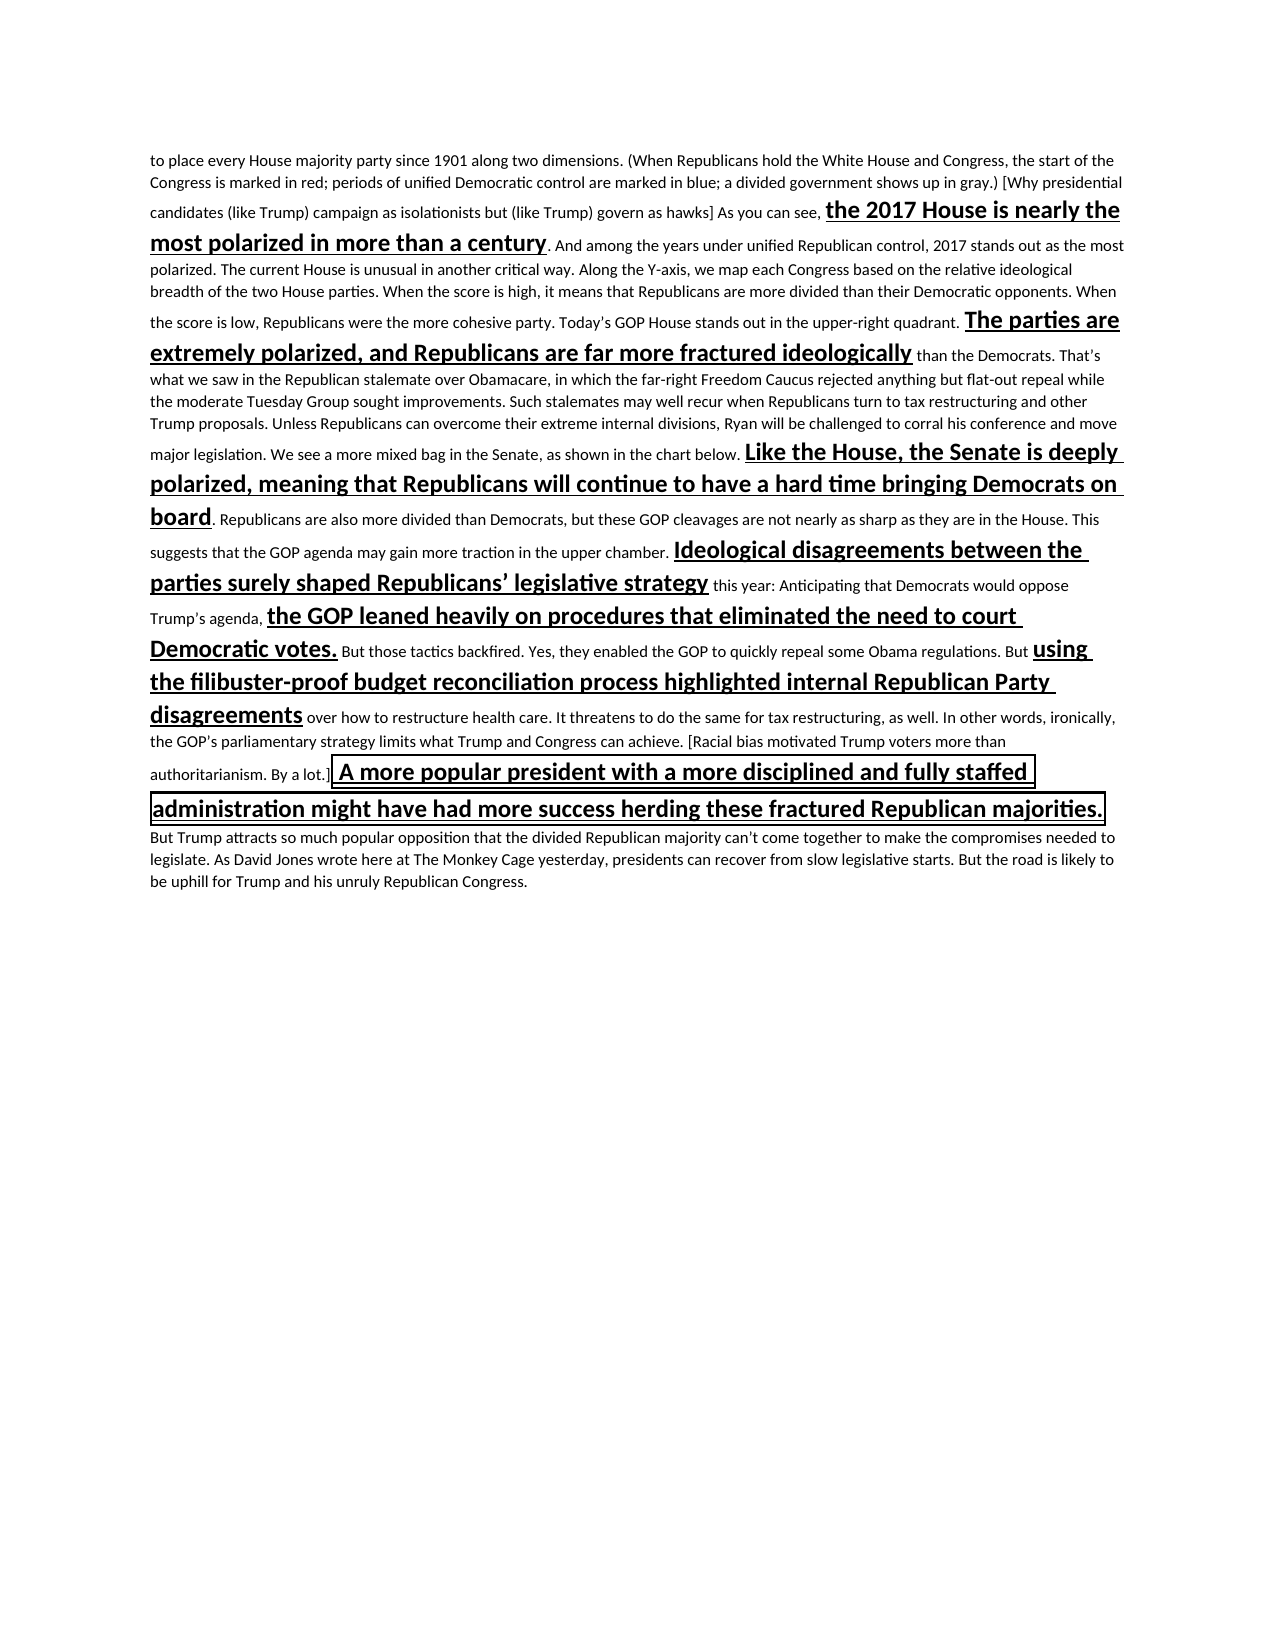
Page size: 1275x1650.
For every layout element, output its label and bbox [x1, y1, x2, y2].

list [150, 150, 1125, 892]
